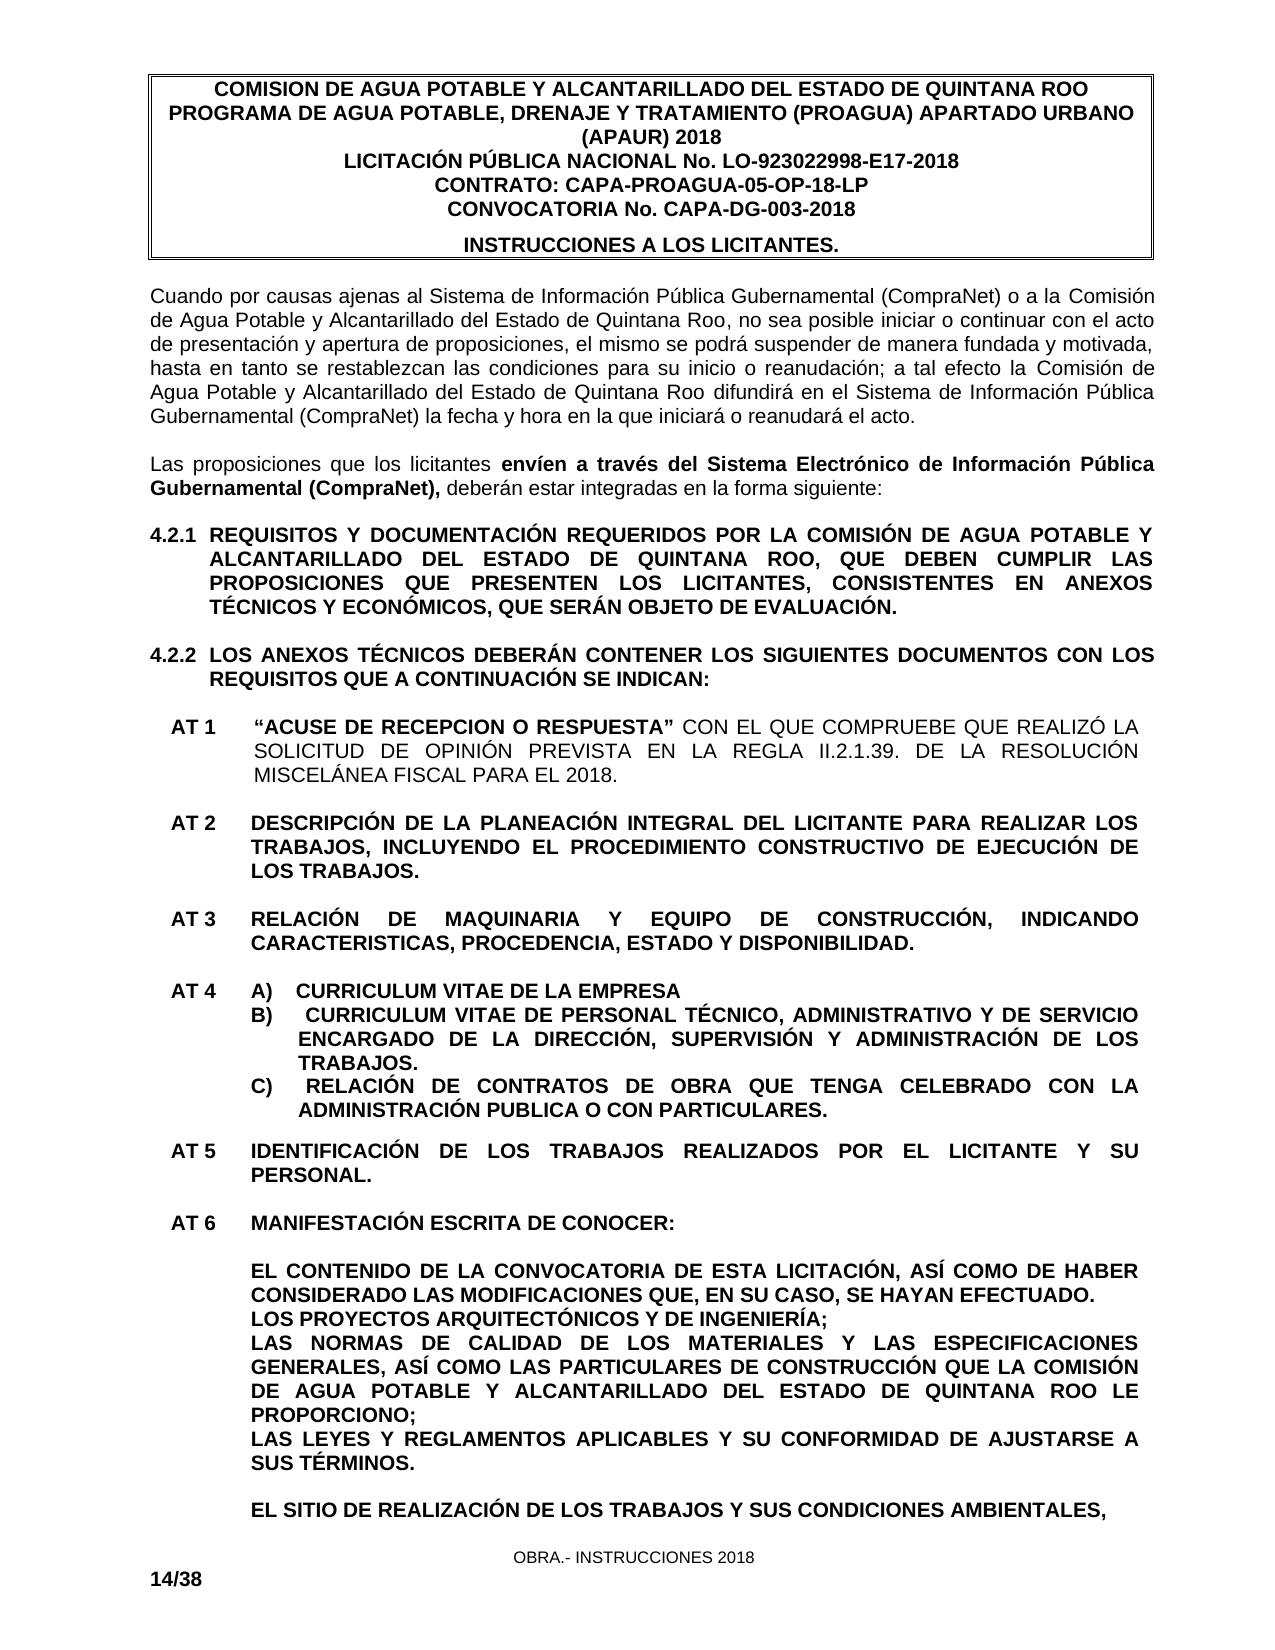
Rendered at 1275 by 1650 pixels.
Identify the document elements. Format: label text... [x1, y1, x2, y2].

table_cell DESCRIPCIÓN DE LA PLANEACIÓN INTEGRAL DEL LICITANTE PARA REALIZAR LOS TRABAJOS, INCLUYENDO EL PROCEDIMIENTO CONSTRUCTIVO DE EJECUCIÓN DE LOS TRABAJOS. [243, 811, 1147, 907]
text Cuando por causas ajenas al Sistema de Información Pública Gubernamental (CompraNet) o a la Comisión de Agua Potable y Alcantarillado del Estado de Quintana Roo, no sea posible iniciar o continuar con el acto de presentación y apertura de proposiciones, el mismo se podrá suspender de manera fundada y motivada, hasta en tanto se restablezcan las condiciones para su inicio o reanudación; a tal efecto la Comisión de Agua Potable y Alcantarillado del Estado de Quintana Roo difundirá en el Sistema de Información Pública Gubernamental (CompraNet) la fecha y hora en la que iniciará o reanudará el acto. [150, 284, 1155, 427]
table_cell AT 2 [143, 811, 243, 907]
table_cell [243, 1211, 1147, 1546]
text 4.2.1 REQUISITOS Y DOCUMENTACIÓN REQUERIDOS POR LA COMISIÓN DE AGUA POTABLE Y ALCANTARILLADO DEL ESTADO DE QUINTANA ROO, QUE DEBEN CUMPLIR LAS PROPOSICIONES QUE PRESENTEN LOS LICITANTES, CONSISTENTES EN ANEXOS TÉCNICOS Y ECONÓMICOS, QUE SERÁN OBJETO DE EVALUACIÓN. [150, 523, 1154, 619]
table_cell AT 6 [143, 1211, 243, 1546]
table_cell AT 5 [143, 1139, 243, 1211]
table_cell A) CURRICULUM VITAE DE LA EMPRESA B) CURRICULUM VITAE DE PERSONAL TÉCNICO, ADMINISTRATIVO Y DE SERVICIO ENCARGADO DE LA DIRECCIÓN, SUPERVISIÓN Y ADMINISTRACIÓN DE LOS TRABAJOS. C) RELACIÓN DE CONTRATOS DE OBRA QUE TENGA CELEBRADO CON LA ADMINISTRACIÓN PUBLICA O CON PARTICULARES. [243, 979, 1147, 1139]
text 4.2.2 LOS ANEXOS TÉCNICOS DEBERÁN CONTENER LOS SIGUIENTES DOCUMENTOS CON LOS REQUISITOS QUE A CONTINUACIÓN SE INDICAN: [150, 643, 1155, 691]
table_header “ACUSE DE RECEPCION O RESPUESTA” CON EL QUE COMPRUEBE QUE REALIZÓ LA SOLICITUD DE OPINIÓN PREVISTA EN LA REGLA II.2.1.39. DE LA RESOLUCIÓN MISCELÁNEA FISCAL PARA EL 2018. [243, 715, 1147, 811]
table_cell AT 4 [143, 979, 243, 1139]
table_cell RELACIÓN DE MAQUINARIA Y EQUIPO DE CONSTRUCCIÓN, INDICANDO CARACTERISTICAS, PROCEDENCIA, ESTADO Y DISPONIBILIDAD. [243, 907, 1147, 978]
table_header AT 1 [143, 715, 243, 811]
table_cell IDENTIFICACIÓN DE LOS TRABAJOS REALIZADOS POR EL LICITANTE Y SU PERSONAL. [243, 1139, 1147, 1211]
table_cell AT 3 [143, 907, 243, 978]
text Las proposiciones que los licitantes envíen a través del Sistema Electrónico de Información Pública Gubernamental (CompraNet), deberán estar integradas en la forma siguiente: [150, 451, 1155, 499]
